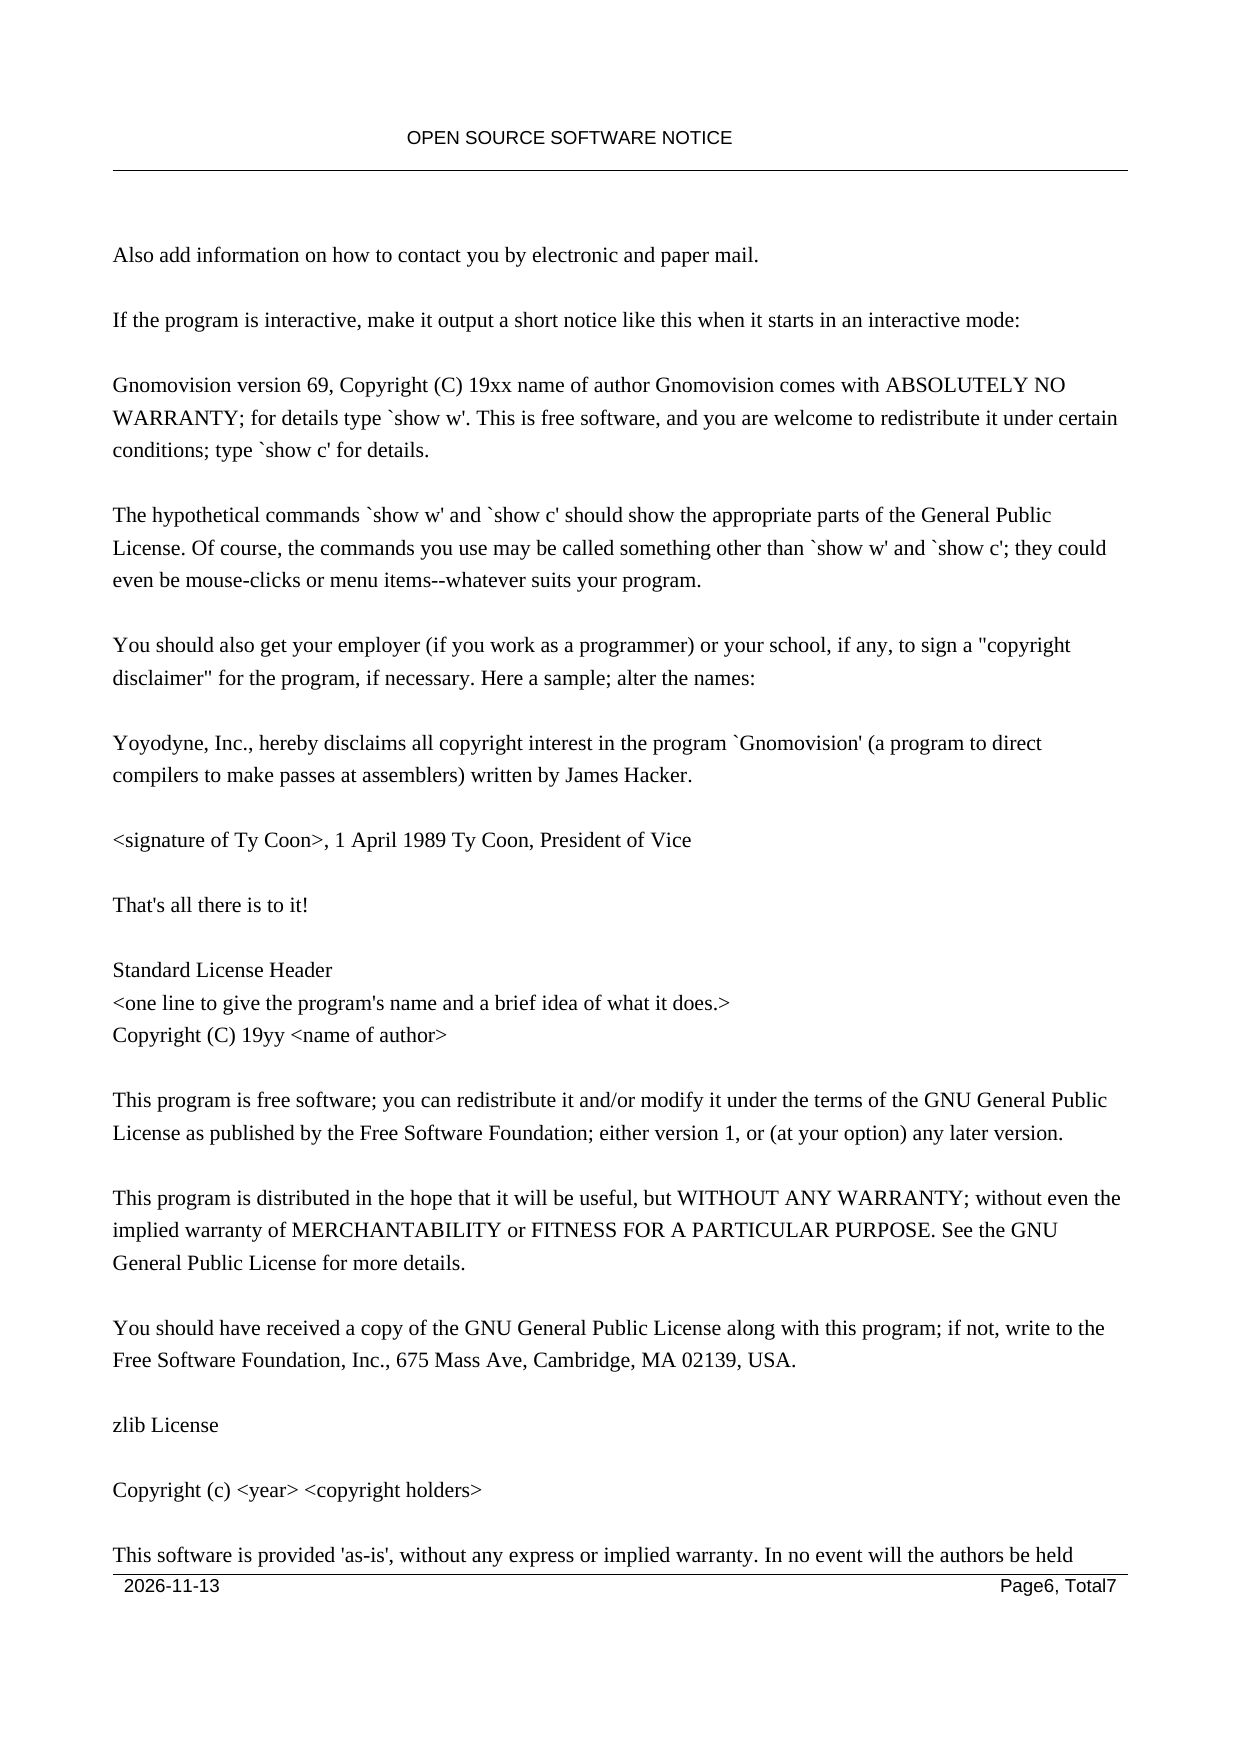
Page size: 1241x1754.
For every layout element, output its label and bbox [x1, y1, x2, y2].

text [112, 206, 1128, 1571]
